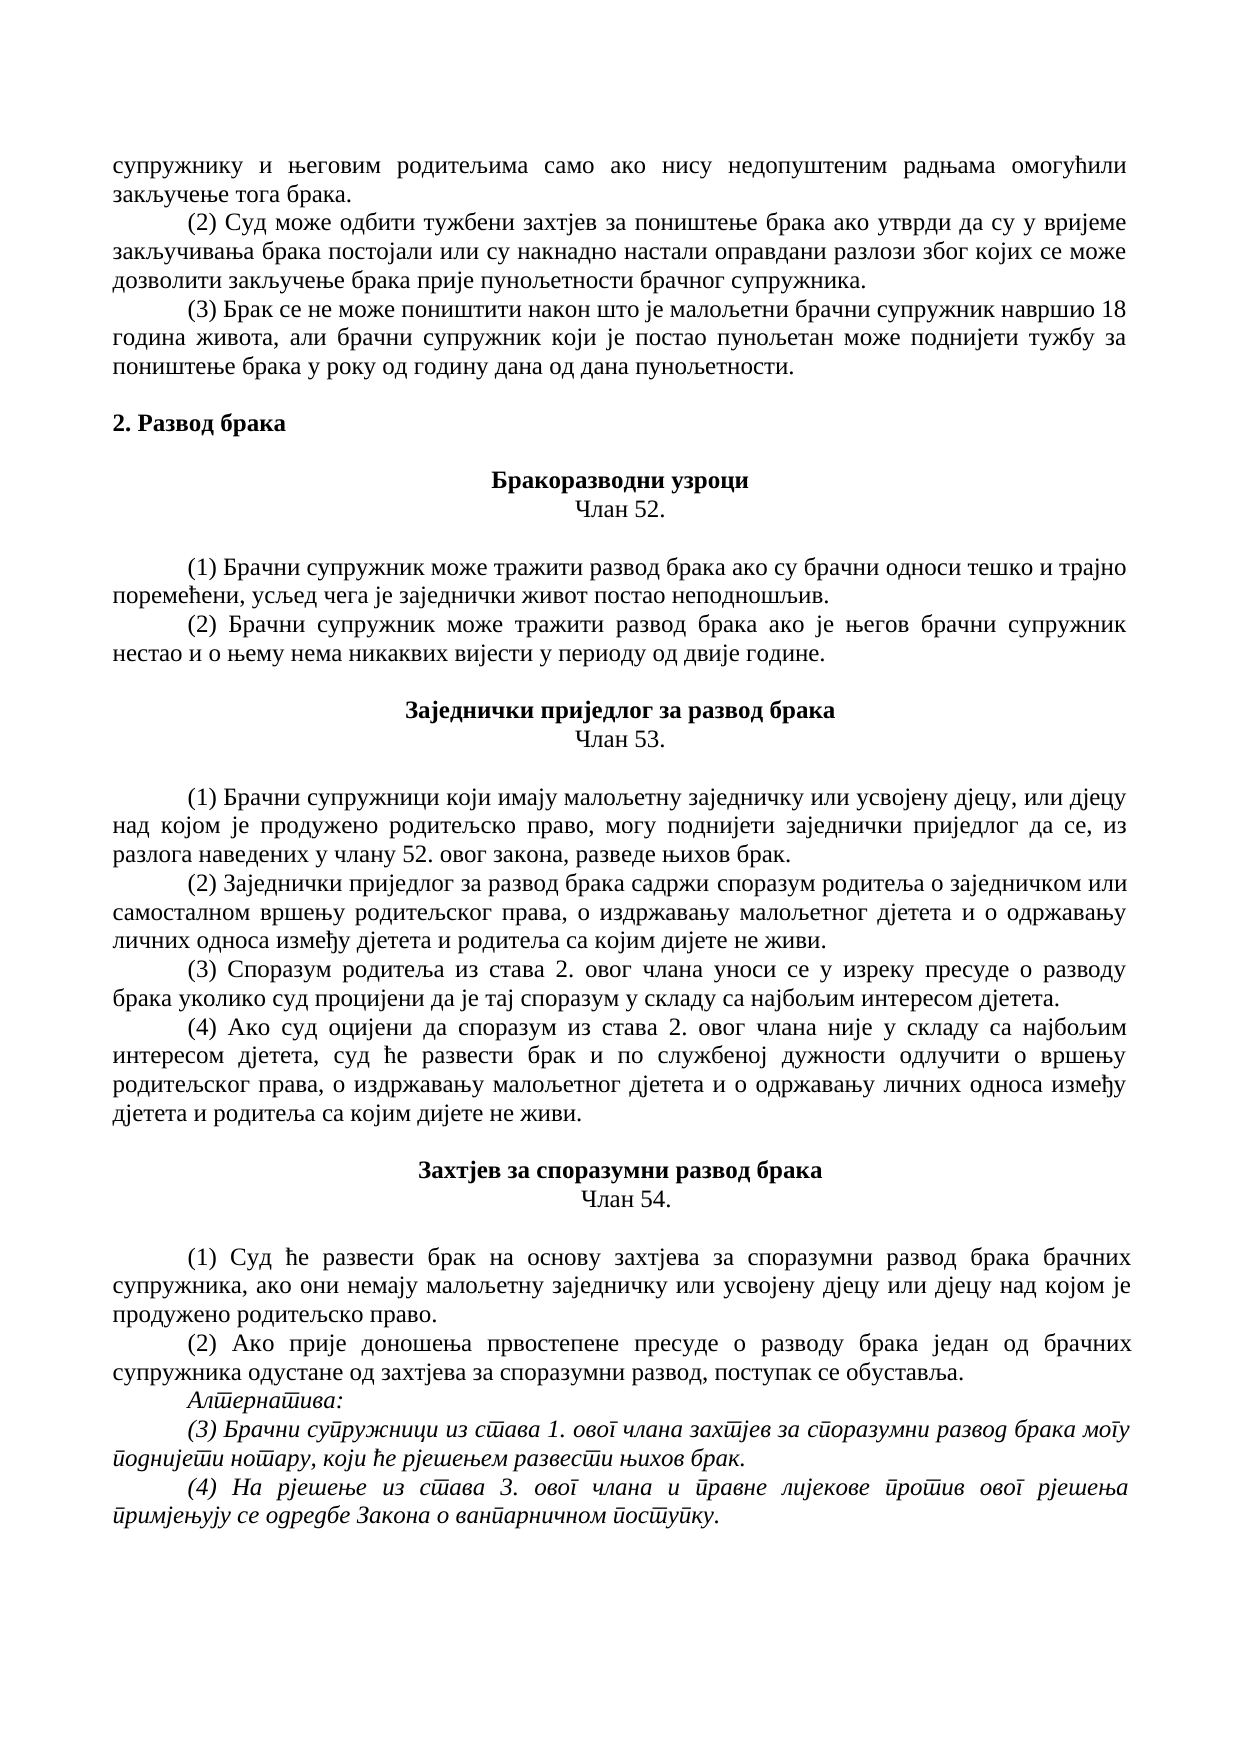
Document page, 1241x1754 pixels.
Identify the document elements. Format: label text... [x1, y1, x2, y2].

text (1) Брачни супружници који имају малољетну заједничку или усвојену дјецу, или дјецу над којом је продужено родитељско право, могу поднијети заједнички приједлог да се, из разлога наведених у члану 52. овог закона, разведе њихов брак. [112, 782, 1128, 868]
list (2) Ако прије доношења првостепене пресуде о разводу брака један од брачних супружника одустане од захтјева за споразумни развод, поступак се обуставља. [112, 1328, 1133, 1386]
text (3) Брак се не може поништити након што је малољетни брачни супружник навршио 18 година живота, али брачни супружник који је постао пунољетан може поднијети тужбу за поништење брака у року од годину дана од дана пунољетности. [112, 294, 1128, 380]
text Члан 53. [112, 724, 1128, 753]
text 2. Развод брака [112, 408, 1128, 437]
list (4) На рјешење из става 3. овог члана и правне лијекове против овог рјешења примјењују се одредбе Закона о ванпарничном поступку. [112, 1472, 1133, 1529]
list (3) Брачни супружници из става 1. овог члана захтјев за споразумни развод брака могу поднијети нотару, који ће рјешењем развести њихов брак. [112, 1414, 1133, 1472]
list (2) Брачни супружник може тражити развод брака ако је његов брачни супружник нестао и о њему нема никаквих вијести у периоду од двије године. [112, 609, 1128, 667]
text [112, 150, 1128, 207]
text Заједнички приједлог за развод брака [112, 696, 1128, 724]
text Захтјев за споразумни развод брака [112, 1156, 1128, 1184]
text Бракоразводни узроци [112, 466, 1128, 494]
text (2) Суд може одбити тужбени захтјев за поништење брака ако утврди да су у вријеме закључивања брака постојали или су накнадно настали оправдани разлози због којих се може дозволити закључење брака прије пунољетности брачног супружника. [112, 207, 1128, 294]
text Члан 54. [112, 1184, 1128, 1213]
list (1) Брачни супружник може тражити развод брака ако су брачни односи тешко и трајно поремећени, усљед чега је заједнички живот постао неподношљив. [112, 552, 1128, 609]
text (4) Ако суд оцијени да споразум из става 2. овог члана није у складу са најбољим интересом дјетета, суд ће развести брак и по службеној дужности одлучити о вршењу родитељског права, о издржавању малољетног дјетета и о одржавању личних односа између дјетета и родитеља са којим дијете не живи. [112, 1012, 1128, 1127]
text Члан 52. [112, 494, 1128, 523]
text (2) Заједнички приједлог за развод брака садржи споразум родитеља о заједничком или самосталном вршењу родитељског права, о издржавању малољетног дјетета и о одржавању личних односа између дјетета и родитеља са којим дијете не живи. [112, 868, 1128, 954]
text (3) Споразум родитеља из става 2. овог члана уноси се у изреку пресуде о разводу брака уколико суд процијени да је тај споразум у складу са најбољим интересом дјетета. [112, 954, 1128, 1012]
list (1) Суд ће развести брак на основу захтјева за споразумни развод брака брачних супружника, ако они немају малољетну заједничку или усвојену дјецу или дјецу над којом је продужено родитељско право. [112, 1242, 1133, 1328]
list Алтернатива: [112, 1386, 1133, 1414]
